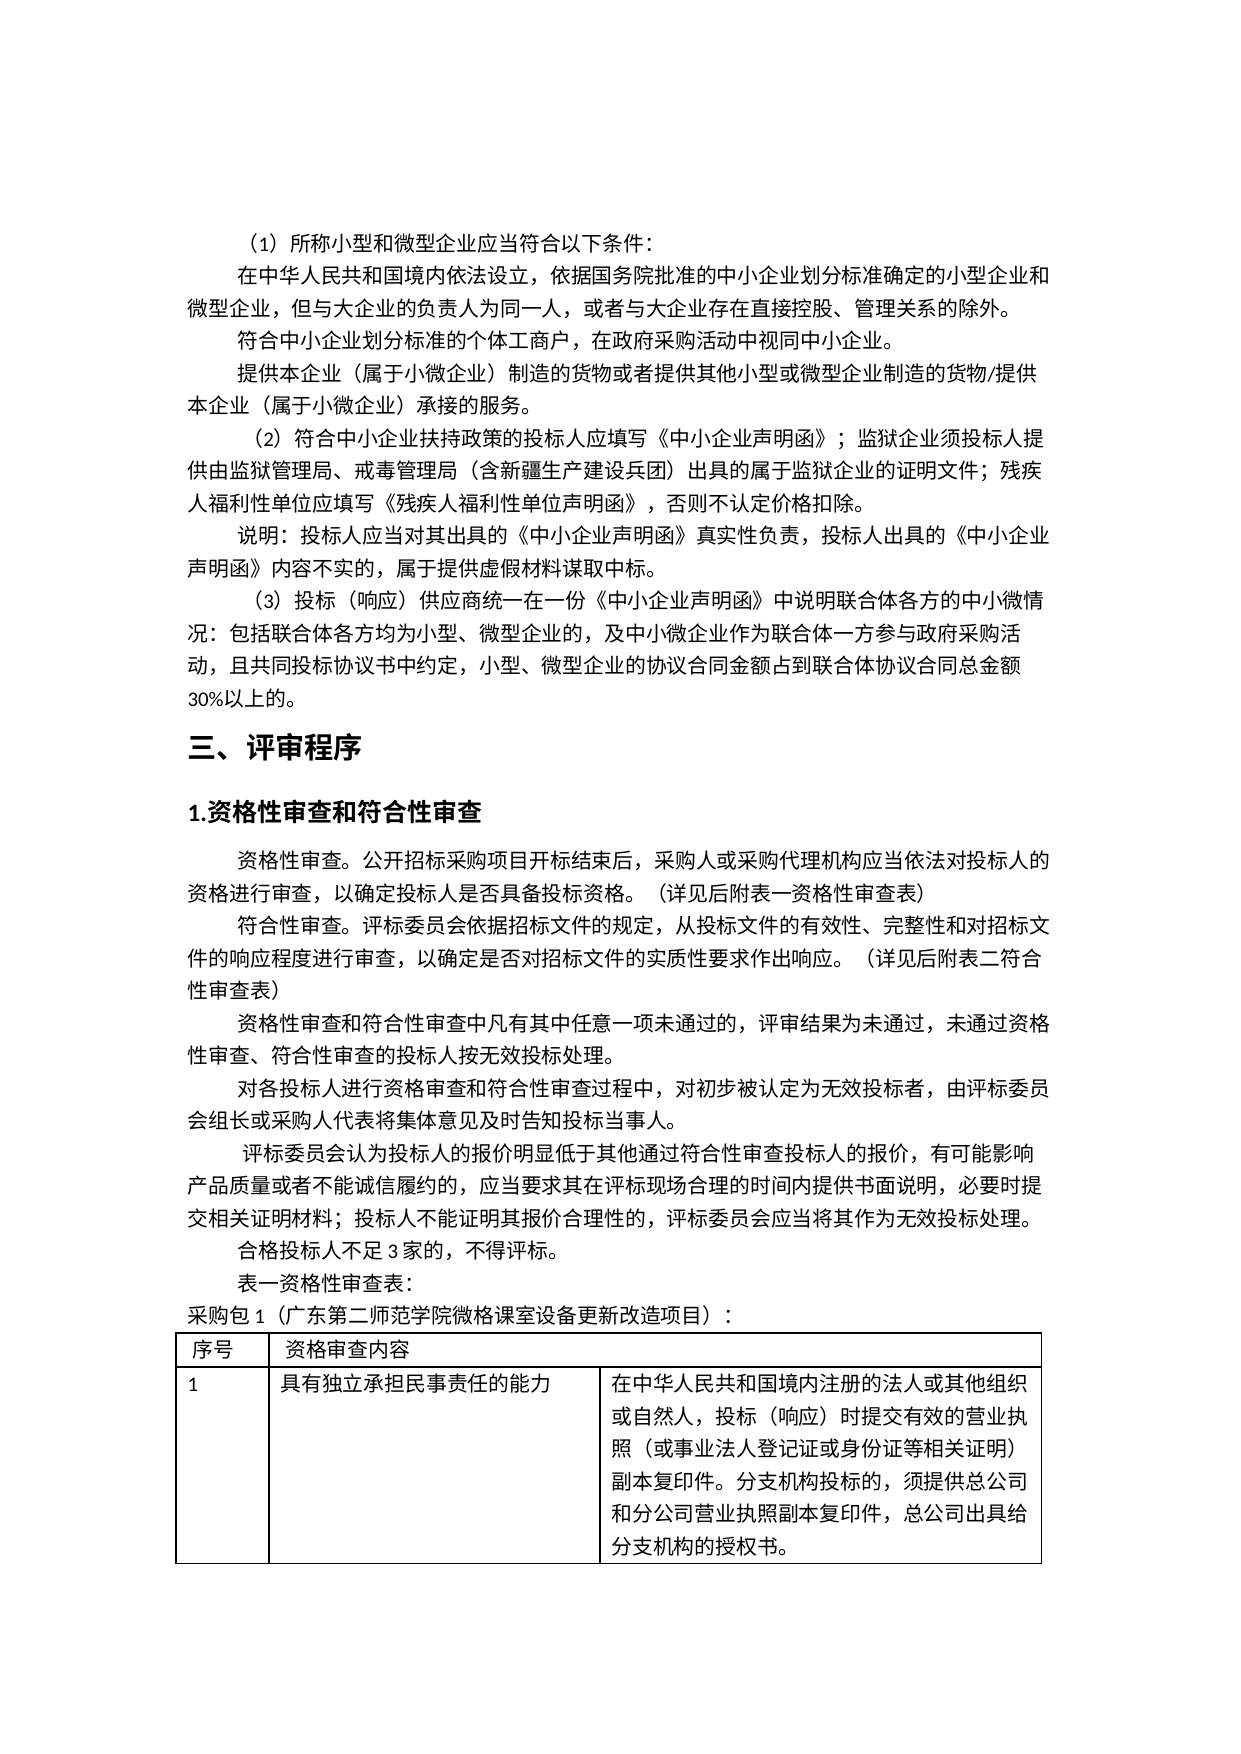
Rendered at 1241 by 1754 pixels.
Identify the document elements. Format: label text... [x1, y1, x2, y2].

text 评标委员会认为投标人的报价明显低于其他通过符合性审查投标人的报价，有可能影响产品质量或者不能诚信履约的，应当要求其在评标现场合理的时间内提供书面说明，必要时提交相关证明材料；投标人不能证明其报价合理性的，评标委员会应当将其作为无效投标处理。 [187, 1137, 1053, 1234]
text 资格性审查和符合性审查中凡有其中任意一项未通过的，评审结果为未通过，未通过资格性审查、符合性审查的投标人按无效投标处理。 [187, 1007, 1053, 1072]
text 资格性审查。公开招标采购项目开标结束后，采购人或采购代理机构应当依法对投标人的资格进行审查，以确定投标人是否具备投标资格。（详见后附表一资格性审查表） [187, 844, 1053, 909]
text 对各投标人进行资格审查和符合性审查过程中，对初步被认定为无效投标者，由评标委员会组长或采购人代表将集体意见及时告知投标当事人。 [187, 1072, 1053, 1137]
text （3）投标（响应）供应商统一在一份《中小企业声明函》中说明联合体各方的中小微情况：包括联合体各方均为小型、微型企业的，及中小微企业作为联合体一方参与政府采购活动，且共同投标协议书中约定，小型、微型企业的协议合同金额占到联合体协议合同总金额30%以上的。 [187, 584, 1053, 714]
text 三、评审程序 [187, 714, 1053, 779]
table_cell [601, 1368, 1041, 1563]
text （2）符合中小企业扶持政策的投标人应填写《中小企业声明函》；监狱企业须投标人提供由监狱管理局、戒毒管理局（含新疆生产建设兵团）出具的属于监狱企业的证明文件；残疾人福利性单位应填写《残疾人福利性单位声明函》，否则不认定价格扣除。 [187, 422, 1053, 519]
text （1）所称小型和微型企业应当符合以下条件： [187, 227, 1053, 259]
text 1.资格性审查和符合性审查 [187, 779, 1053, 844]
text 符合性审查。评标委员会依据招标文件的规定，从投标文件的有效性、完整性和对招标文件的响应程度进行审查，以确定是否对招标文件的实质性要求作出响应。（详见后附表二符合性审查表） [187, 909, 1053, 1007]
text 提供本企业（属于小微企业）制造的货物或者提供其他小型或微型企业制造的货物/提供本企业（属于小微企业）承接的服务。 [187, 357, 1053, 422]
text 表一资格性审查表： [187, 1267, 1053, 1299]
text 在中华人民共和国境内依法设立，依据国务院批准的中小企业划分标准确定的小型企业和微型企业，但与大企业的负责人为同一人，或者与大企业存在直接控股、管理关系的除外。 [187, 259, 1053, 324]
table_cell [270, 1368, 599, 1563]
text 说明：投标人应当对其出具的《中小企业声明函》真实性负责，投标人出具的《中小企业声明函》内容不实的，属于提供虚假材料谋取中标。 [187, 519, 1053, 584]
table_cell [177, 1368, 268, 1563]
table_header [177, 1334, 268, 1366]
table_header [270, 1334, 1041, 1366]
text 采购包1（广东第二师范学院微格课室设备更新改造项目）： [187, 1299, 1053, 1332]
text 合格投标人不足3家的，不得评标。 [187, 1234, 1053, 1267]
text 符合中小企业划分标准的个体工商户，在政府采购活动中视同中小企业。 [187, 324, 1053, 357]
